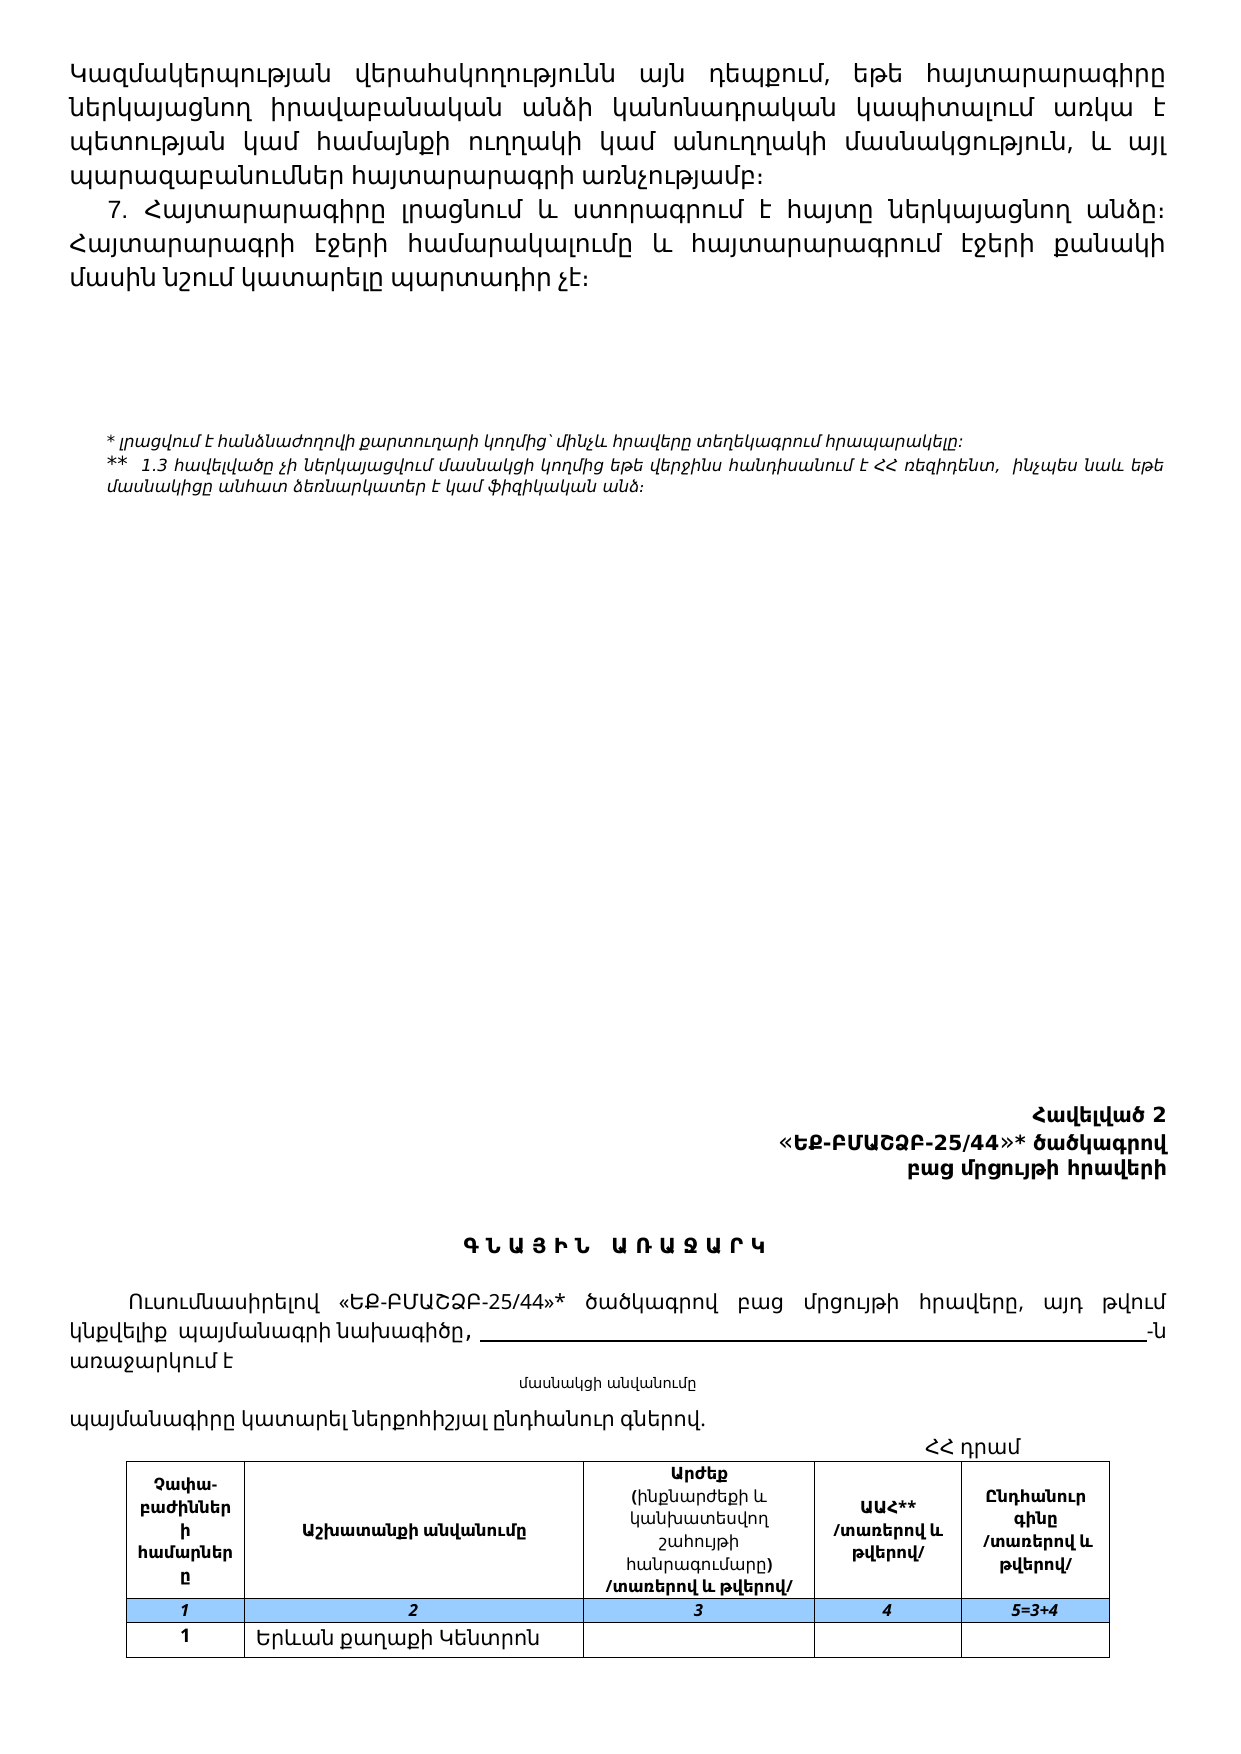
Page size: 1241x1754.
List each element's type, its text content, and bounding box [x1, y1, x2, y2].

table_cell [245, 1623, 583, 1657]
text Ուսումնասիրելով «ԵՔ-ԲՄԱՇՁԲ-25/44»* ծածկագրով բաց մրցույթի հրավերը, այդ թվում կնքվելիք պայմանագրի նախագիծը, -ն առաջարկում է [69, 1287, 1167, 1374]
list Հայտարարագիրը լրացնում և ստորագրում է հայտը ներկայացնող անձը։ Հայտարարագրի էջերի համարակալումը և հայտարարագրում էջերի քանակի մասին նշում կատարելը պարտադիր չէ։ [69, 192, 1167, 294]
text ՀՀ դրամ [69, 1432, 1167, 1461]
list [69, 56, 1167, 192]
text ** 1.3 հավելվածը չի ներկայացվում մասնակցի կողմից եթե վերջինս հանդիսանում է ՀՀ ռեզիդենտ, ինչպես նաև եթե մասնակիցը անհատ ձեռնարկատեր է կամ ֆիզիկական անձ։ [107, 452, 1167, 496]
table_header Ընդհանուր գինը /տառերով և թվերով/ [962, 1462, 1109, 1598]
text բաց մրցույթի հրավերի [69, 1156, 1167, 1180]
text մասնակցի անվանումը [69, 1374, 1167, 1404]
table_cell 5=3+4 [962, 1599, 1109, 1622]
table_cell [584, 1623, 814, 1657]
text * լրացվում է հանձնաժողովի քարտուղարի կողմից` մինչև հրավերը տեղեկագրում հրապարակելը: [107, 429, 1167, 452]
table_header ԱԱՀ** /տառերով և թվերով/ [815, 1462, 961, 1598]
table_header Աշխատանքի անվանումը [245, 1462, 583, 1598]
table_cell 3 [584, 1599, 814, 1622]
table_cell 4 [815, 1599, 961, 1622]
text Հավելված 2 [69, 1103, 1167, 1127]
table_cell [815, 1623, 961, 1657]
table_header Արժեք (ինքնարժեքի և կանխատեսվող շահույթի հանրագումարը) /տառերով և թվերով/ [584, 1462, 814, 1598]
text Գ Ն Ա Յ Ի Ն Ա Ռ Ա Ջ Ա Ր Կ [62, 1234, 1167, 1258]
table_cell 1 [127, 1599, 244, 1622]
text պայմանագիրը կատարել ներքոհիշյալ ընդհանուր գներով. [69, 1404, 1167, 1432]
text «ԵՔ-ԲՄԱՇՁԲ-25/44»* ծածկագրով [69, 1127, 1167, 1156]
table_cell [962, 1623, 1109, 1657]
table_cell 2 [245, 1599, 583, 1622]
table_cell 1 [127, 1623, 244, 1657]
table_header Չափա- բաժինների համարները [127, 1462, 244, 1598]
